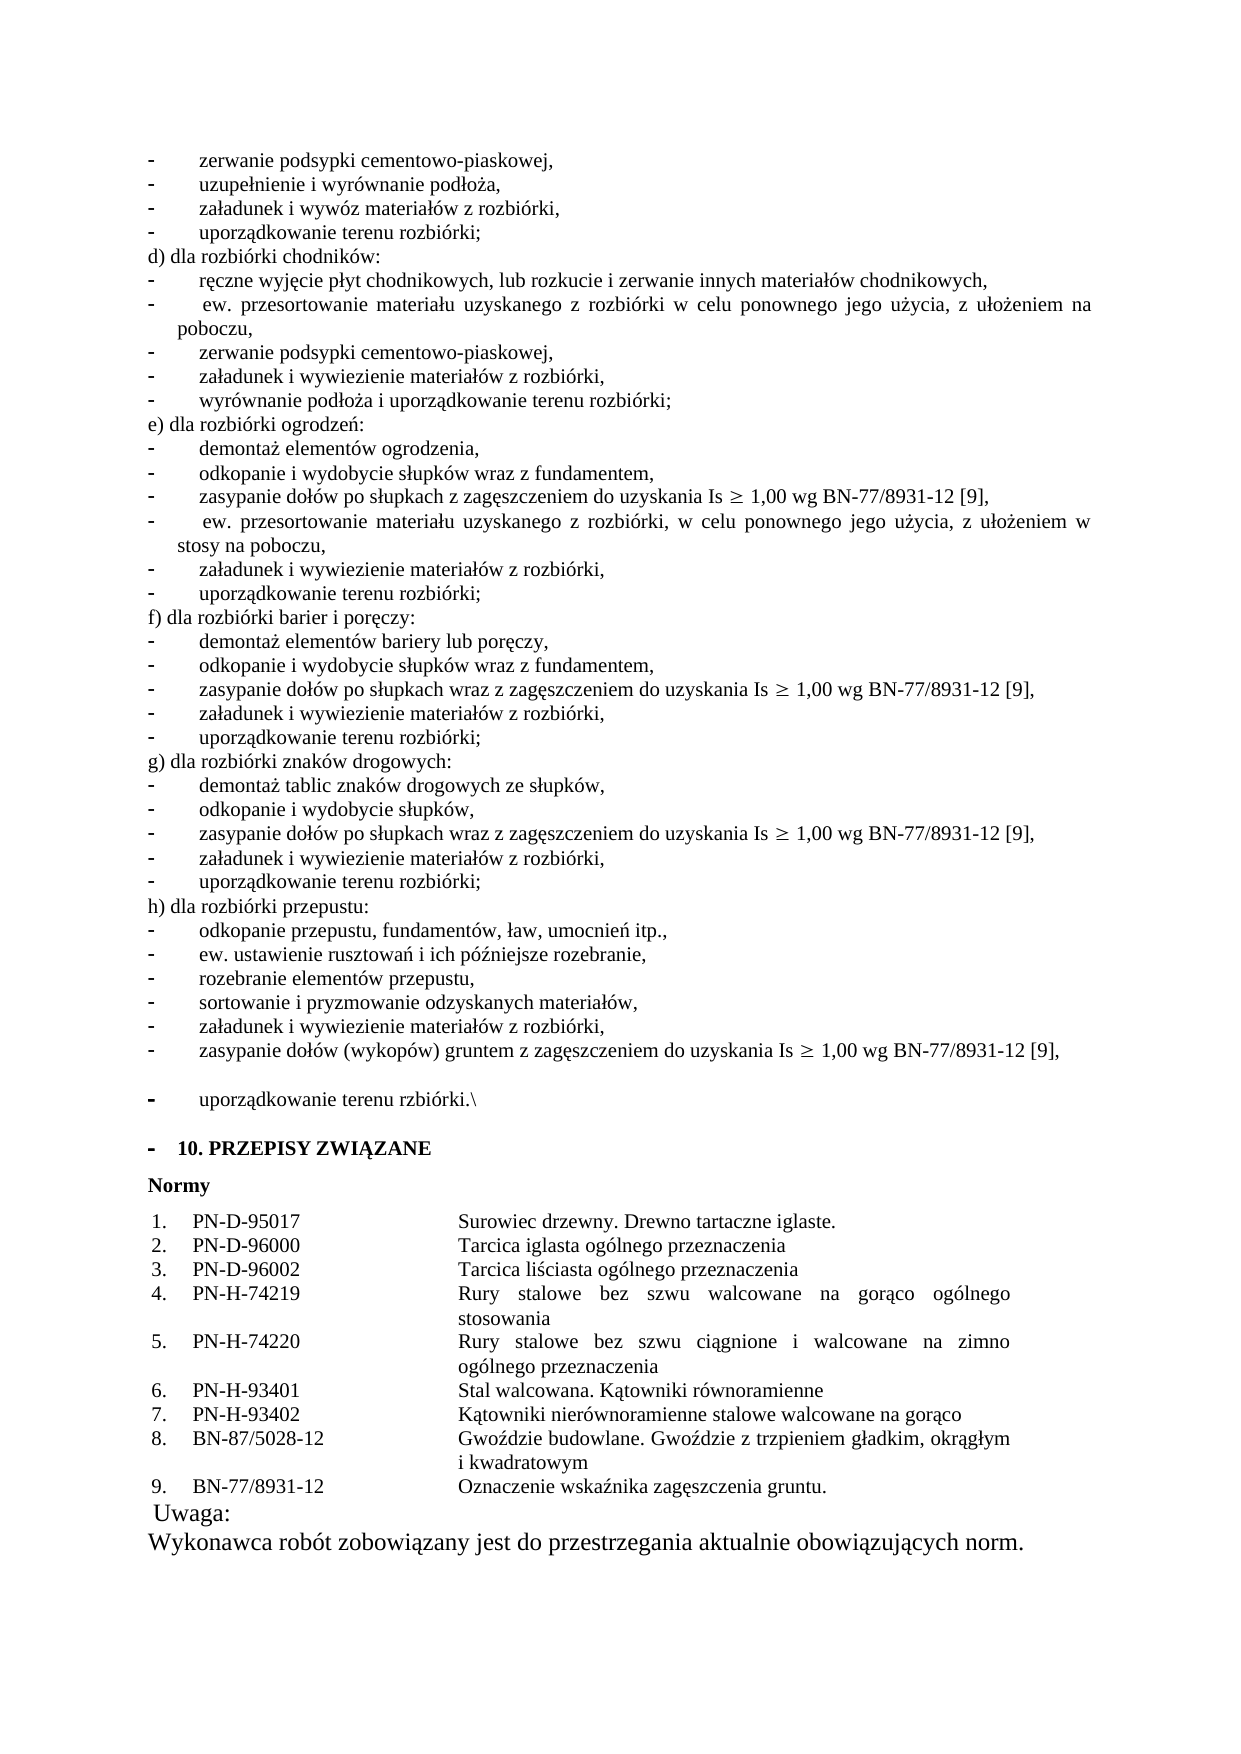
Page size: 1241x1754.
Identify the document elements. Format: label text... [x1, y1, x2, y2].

list odkopanie i wydobycie słupków wraz z fundamentem, [148, 653, 1093, 677]
text Uwaga: [148, 1498, 1093, 1527]
list ew. przesortowanie materiału uzyskanego z rozbiórki w celu ponownego jego użycia, z ułożeniem na poboczu, [148, 292, 1093, 340]
table_cell PN-H-93402 [185, 1402, 451, 1426]
list załadunek i wywiezienie materiałów z rozbiórki, [148, 1014, 1093, 1038]
list załadunek i wywóz materiałów z rozbiórki, [148, 196, 1093, 220]
text g) dla rozbiórki znaków drogowych: [148, 749, 1093, 773]
list zasypanie dołów po słupkach wraz z zagęszczeniem do uzyskania Is 1,00 wg BN-77/8931-12 [9], [148, 821, 1093, 845]
list zasypanie dołów (wykopów) gruntem z zagęszczeniem do uzyskania Is 1,00 wg BN-77/8931-12 [9], [148, 1038, 1093, 1062]
list odkopanie i wydobycie słupków wraz z fundamentem, [148, 460, 1093, 484]
table_cell PN-H-93401 [185, 1378, 451, 1402]
list odkopanie przepustu, fundamentów, ław, umocnień itp., [148, 918, 1093, 942]
table_cell 4. [133, 1281, 185, 1329]
list wyrównanie podłoża i uporządkowanie terenu rozbiórki; [148, 388, 1093, 412]
list uporządkowanie terenu rozbiórki; [148, 869, 1093, 893]
table_cell 6. [133, 1378, 185, 1402]
list sortowanie i pryzmowanie odzyskanych materiałów, [148, 990, 1093, 1014]
table_cell PN-D-96002 [185, 1257, 451, 1281]
table_cell BN-77/8931-12 [185, 1474, 451, 1498]
table_cell PN-H-74220 [185, 1330, 451, 1378]
table_cell Kątowniki nierównoramienne stalowe walcowane na gorąco [451, 1402, 1018, 1426]
table_cell Stal walcowana. Kątowniki równoramienne [451, 1378, 1018, 1402]
list odkopanie i wydobycie słupków, [148, 797, 1093, 821]
list zasypanie dołów po słupkach wraz z zagęszczeniem do uzyskania Is 1,00 wg BN-77/8931-12 [9], [148, 677, 1093, 701]
list zerwanie podsypki cementowo-piaskowej, [148, 340, 1093, 364]
list uporządkowanie terenu rzbiórki.\ [148, 1087, 1093, 1111]
table_header Surowiec drzewny. Drewno tartaczne iglaste. [451, 1209, 1018, 1233]
table_cell Tarcica liściasta ogólnego przeznaczenia [451, 1257, 1018, 1281]
list uporządkowanie terenu rozbiórki; [148, 725, 1093, 749]
table_header PN-D-95017 [185, 1209, 451, 1233]
list załadunek i wywiezienie materiałów z rozbiórki, [148, 557, 1093, 581]
list załadunek i wywiezienie materiałów z rozbiórki, [148, 845, 1093, 869]
list załadunek i wywiezienie materiałów z rozbiórki, [148, 364, 1093, 388]
list ew. ustawienie rusztowań i ich późniejsze rozebranie, [148, 942, 1093, 966]
text h) dla rozbiórki przepustu: [148, 893, 1093, 918]
text Wykonawca robót zobowiązany jest do przestrzegania aktualnie obowiązujących norm. [148, 1527, 1093, 1579]
list ew. przesortowanie materiału uzyskanego z rozbiórki, w celu ponownego jego użycia, z ułożeniem w stosy na poboczu, [148, 508, 1093, 557]
list załadunek i wywiezienie materiałów z rozbiórki, [148, 701, 1093, 725]
text f) dla rozbiórki barier i poręczy: [148, 605, 1093, 629]
table_cell PN-D-96000 [185, 1233, 451, 1257]
list zerwanie podsypki cementowo-piaskowej, [148, 148, 1093, 172]
list demontaż elementów ogrodzenia, [148, 436, 1093, 460]
table_cell Rury stalowe bez szwu ciągnione i walcowane na zimno ogólnego przeznaczenia [451, 1330, 1018, 1378]
list uporządkowanie terenu rozbiórki; [148, 220, 1093, 244]
table_cell 7. [133, 1402, 185, 1426]
list demontaż tablic znaków drogowych ze słupków, [148, 773, 1093, 797]
table_cell Gwoździe budowlane. Gwoździe z trzpieniem gładkim, okrągłym i kwadratowym [451, 1426, 1018, 1474]
text e) dla rozbiórki ogrodzeń: [148, 412, 1093, 436]
list zasypanie dołów po słupkach z zagęszczeniem do uzyskania Is 1,00 wg BN-77/8931-12 [9], [148, 484, 1093, 508]
table_cell 2. [133, 1233, 185, 1257]
text Normy [148, 1173, 1093, 1197]
table_cell 8. [133, 1426, 185, 1474]
table_cell 9. [133, 1474, 185, 1498]
list 10. PRZEPISY ZWIĄZANE [148, 1136, 1093, 1160]
table_cell 5. [133, 1330, 185, 1378]
table_cell Tarcica iglasta ogólnego przeznaczenia [451, 1233, 1018, 1257]
table_header 1. [133, 1209, 185, 1233]
table_cell 3. [133, 1257, 185, 1281]
table_cell PN-H-74219 [185, 1281, 451, 1329]
list demontaż elementów bariery lub poręczy, [148, 629, 1093, 653]
list uzupełnienie i wyrównanie podłoża, [148, 172, 1093, 196]
list rozebranie elementów przepustu, [148, 966, 1093, 990]
list uporządkowanie terenu rozbiórki; [148, 581, 1093, 605]
table_cell Rury stalowe bez szwu walcowane na gorąco ogólnego stosowania [451, 1281, 1018, 1329]
text d) dla rozbiórki chodników: [148, 244, 1093, 268]
table_cell BN-87/5028-12 [185, 1426, 451, 1474]
table_cell Oznaczenie wskaźnika zagęszczenia gruntu. [451, 1474, 1018, 1498]
list ręczne wyjęcie płyt chodnikowych, lub rozkucie i zerwanie innych materiałów chodnikowych, [148, 268, 1093, 292]
